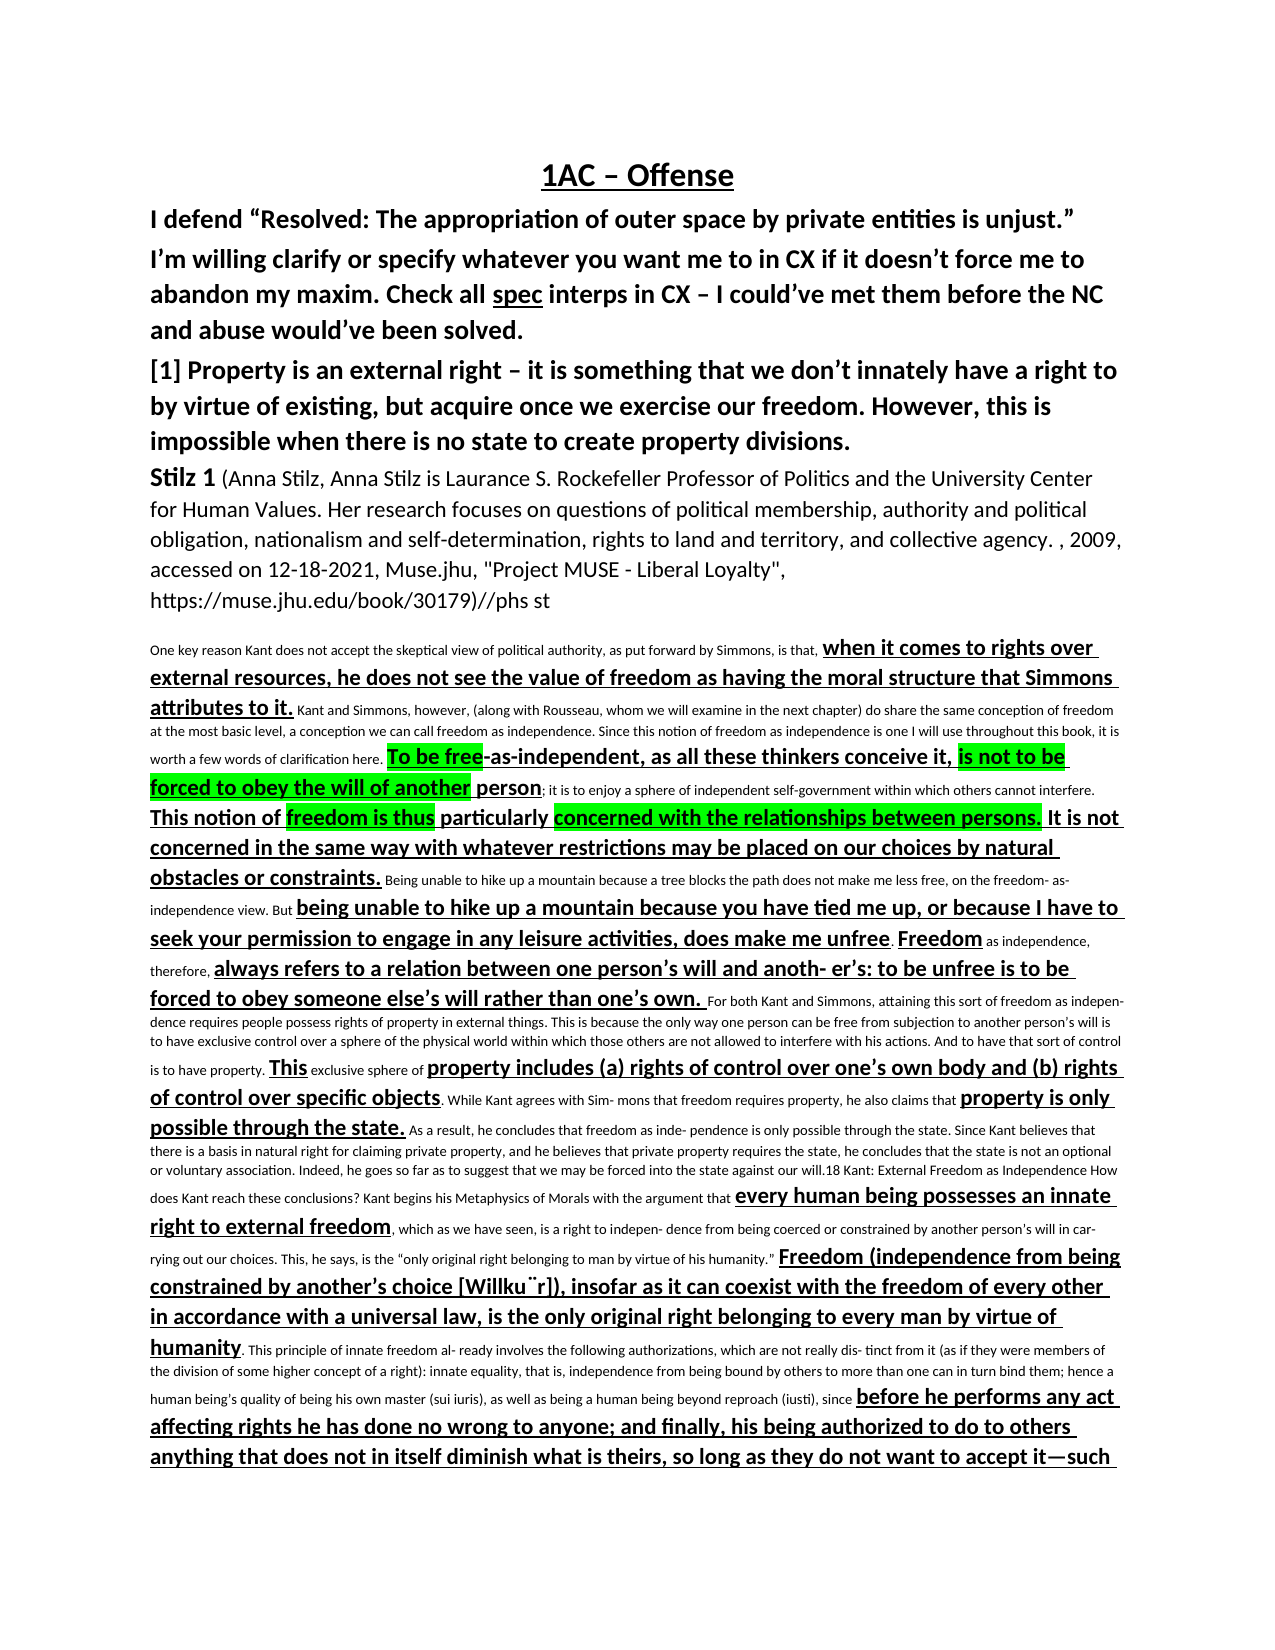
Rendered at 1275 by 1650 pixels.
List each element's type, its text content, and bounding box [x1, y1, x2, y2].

subtitle I’m willing clarify or specify whatever you want me to in CX if it doesn’t force me to abandon my maxim. Check all spec interps in CX – I could’ve met them before the NC and abuse would’ve been solved. [150, 242, 1125, 346]
subtitle 1AC – Offense [150, 154, 1125, 195]
subtitle I defend “Resolved: The appropriation of outer space by private entities is unjust.” [150, 202, 1125, 235]
text Stilz 1 (Anna Stilz, Anna Stilz is Laurance S. Rockefeller Professor of Politics and the University Center for Human Values. Her research focuses on questions of political membership, authority and political obligation, nationalism and self-determination, rights to land and territory, and collective agency. , 2009, accessed on 12-18-2021, Muse.jhu, "Project MUSE - Liberal Loyalty", https://muse.jhu.edu/book/30179)//phs st [150, 460, 1125, 614]
subtitle [1] Property is an external right – it is something that we don’t innately have a right to by virtue of existing, but acquire once we exercise our freedom. However, this is impossible when there is no state to create property divisions. [150, 353, 1125, 457]
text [150, 633, 1125, 1471]
